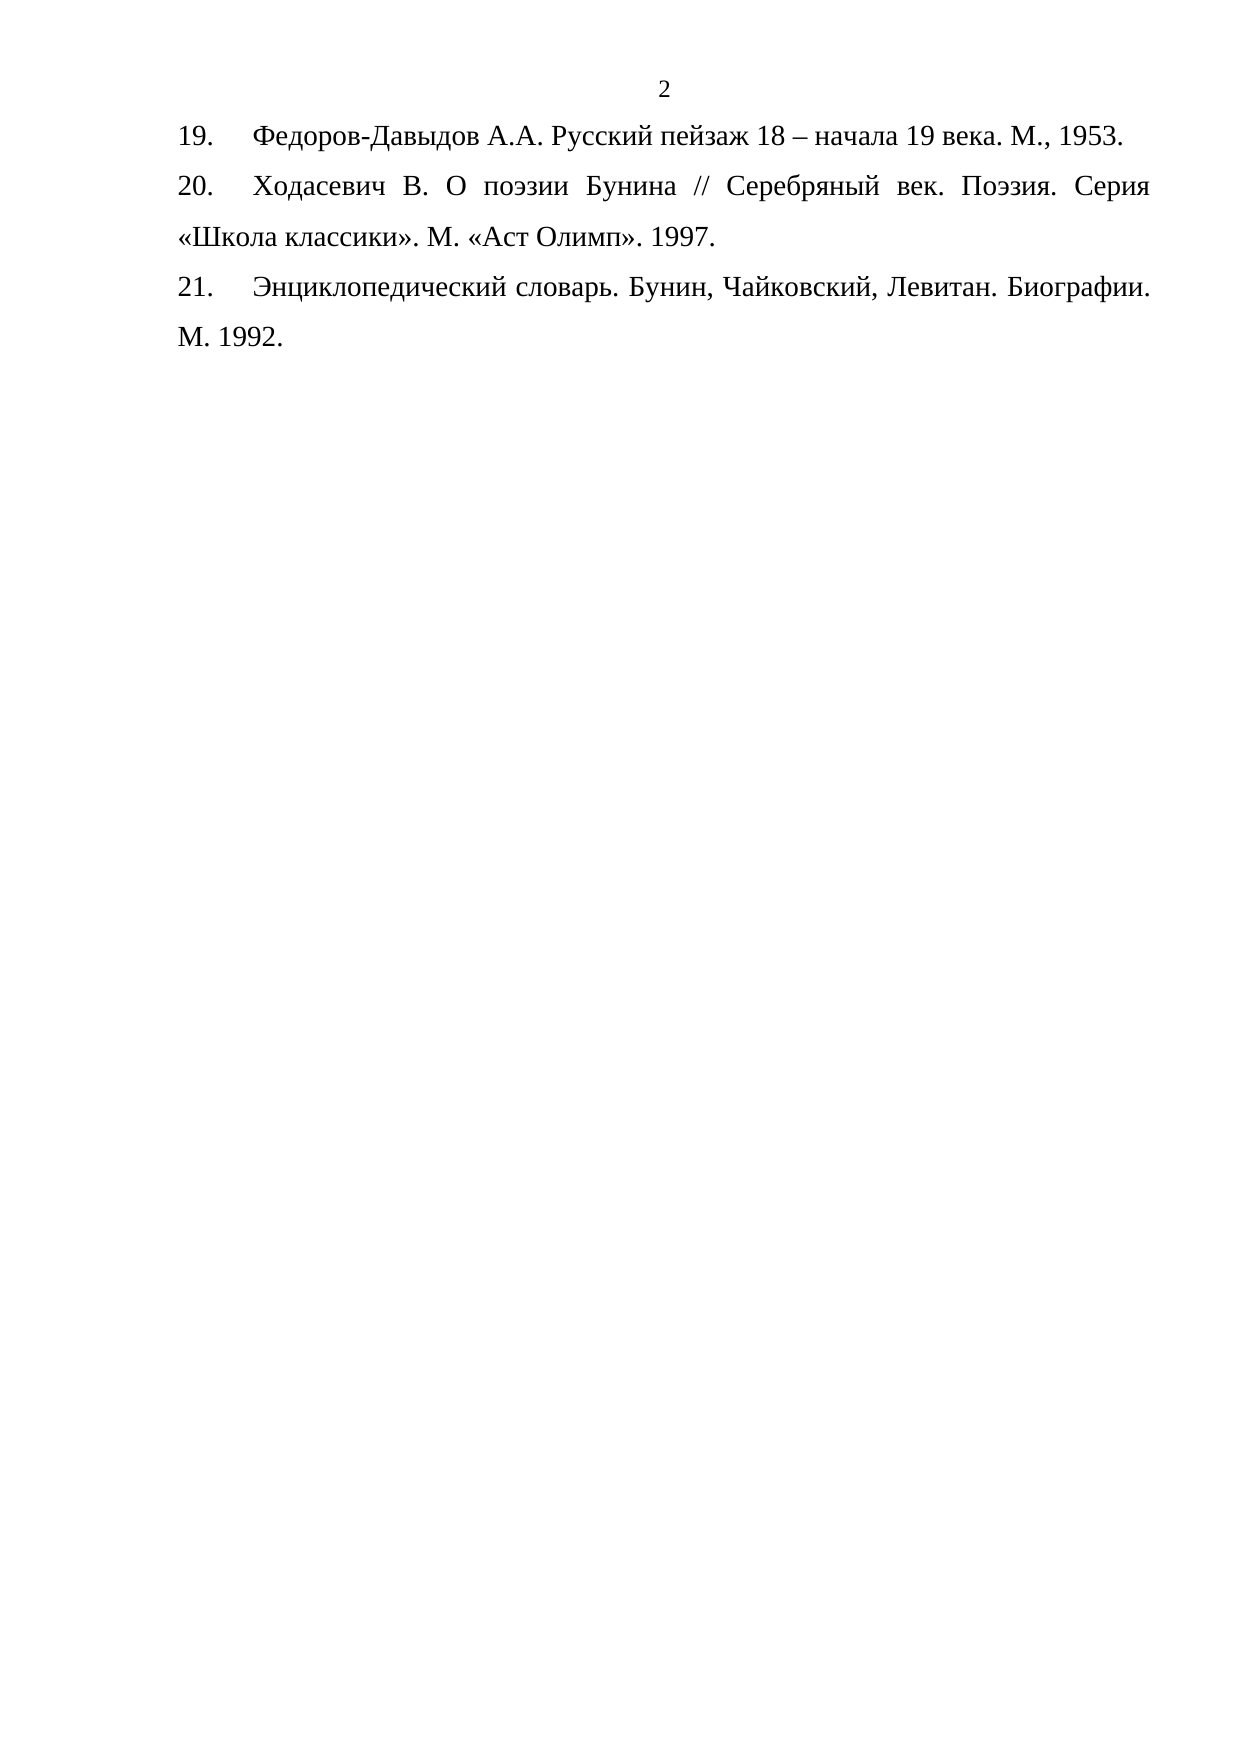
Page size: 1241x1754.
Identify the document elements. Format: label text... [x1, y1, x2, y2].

list Энциклопедический словарь. Бунин, Чайковский, Левитан. Биографии. М. 1992. [177, 269, 1152, 353]
list Ходасевич В. О поэзии Бунина // Серебряный век. Поэзия. Серия «Школа классики». М. «Аст Олимп». 1997. [177, 168, 1152, 252]
list Федоров-Давыдов А.А. Русский пейзаж 18 – начала 19 века. М., 1953. [177, 118, 1152, 152]
